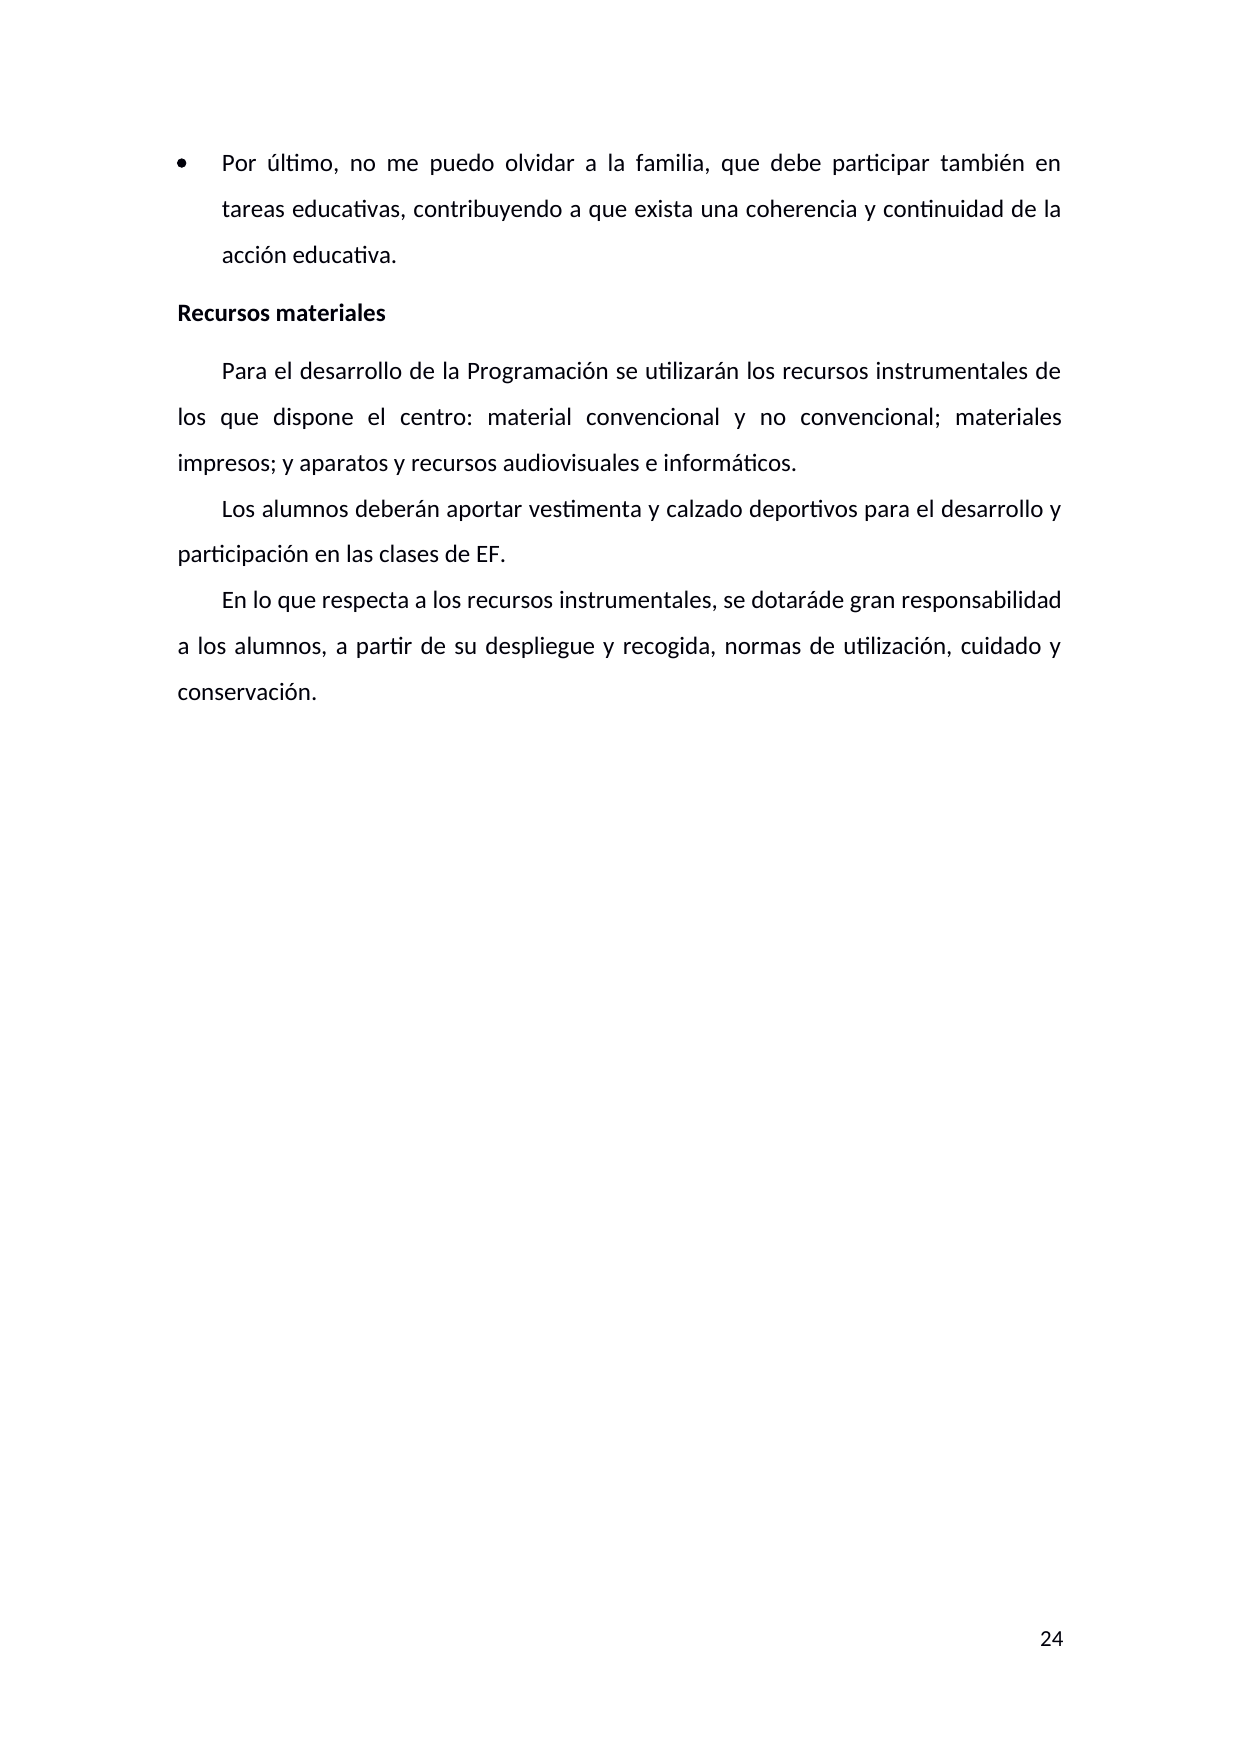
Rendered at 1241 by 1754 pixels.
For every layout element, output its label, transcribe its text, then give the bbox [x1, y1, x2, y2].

list Para el desarrollo de la Programación se utilizarán los recursos instrumentales de los que dispone el centro: material convencional y no convencional; materiales impresos; y aparatos y recursos audiovisuales e informáticos. [177, 356, 1063, 477]
list Por último, no me puedo olvidar a la familia, que debe participar también en tareas educativas, contribuyendo a que exista una coherencia y continuidad de la acción educativa. [177, 148, 1063, 269]
list Los alumnos deberán aportar vestimenta y calzado deportivos para el desarrollo y participación en las clases de EF. [177, 493, 1063, 569]
list En lo que respecta a los recursos instrumentales, se dotaráde gran responsabilidad a los alumnos, a partir de su despliegue y recogida, normas de utilización, cuidado y conservación. [177, 584, 1063, 706]
text Recursos materiales [177, 297, 1063, 328]
